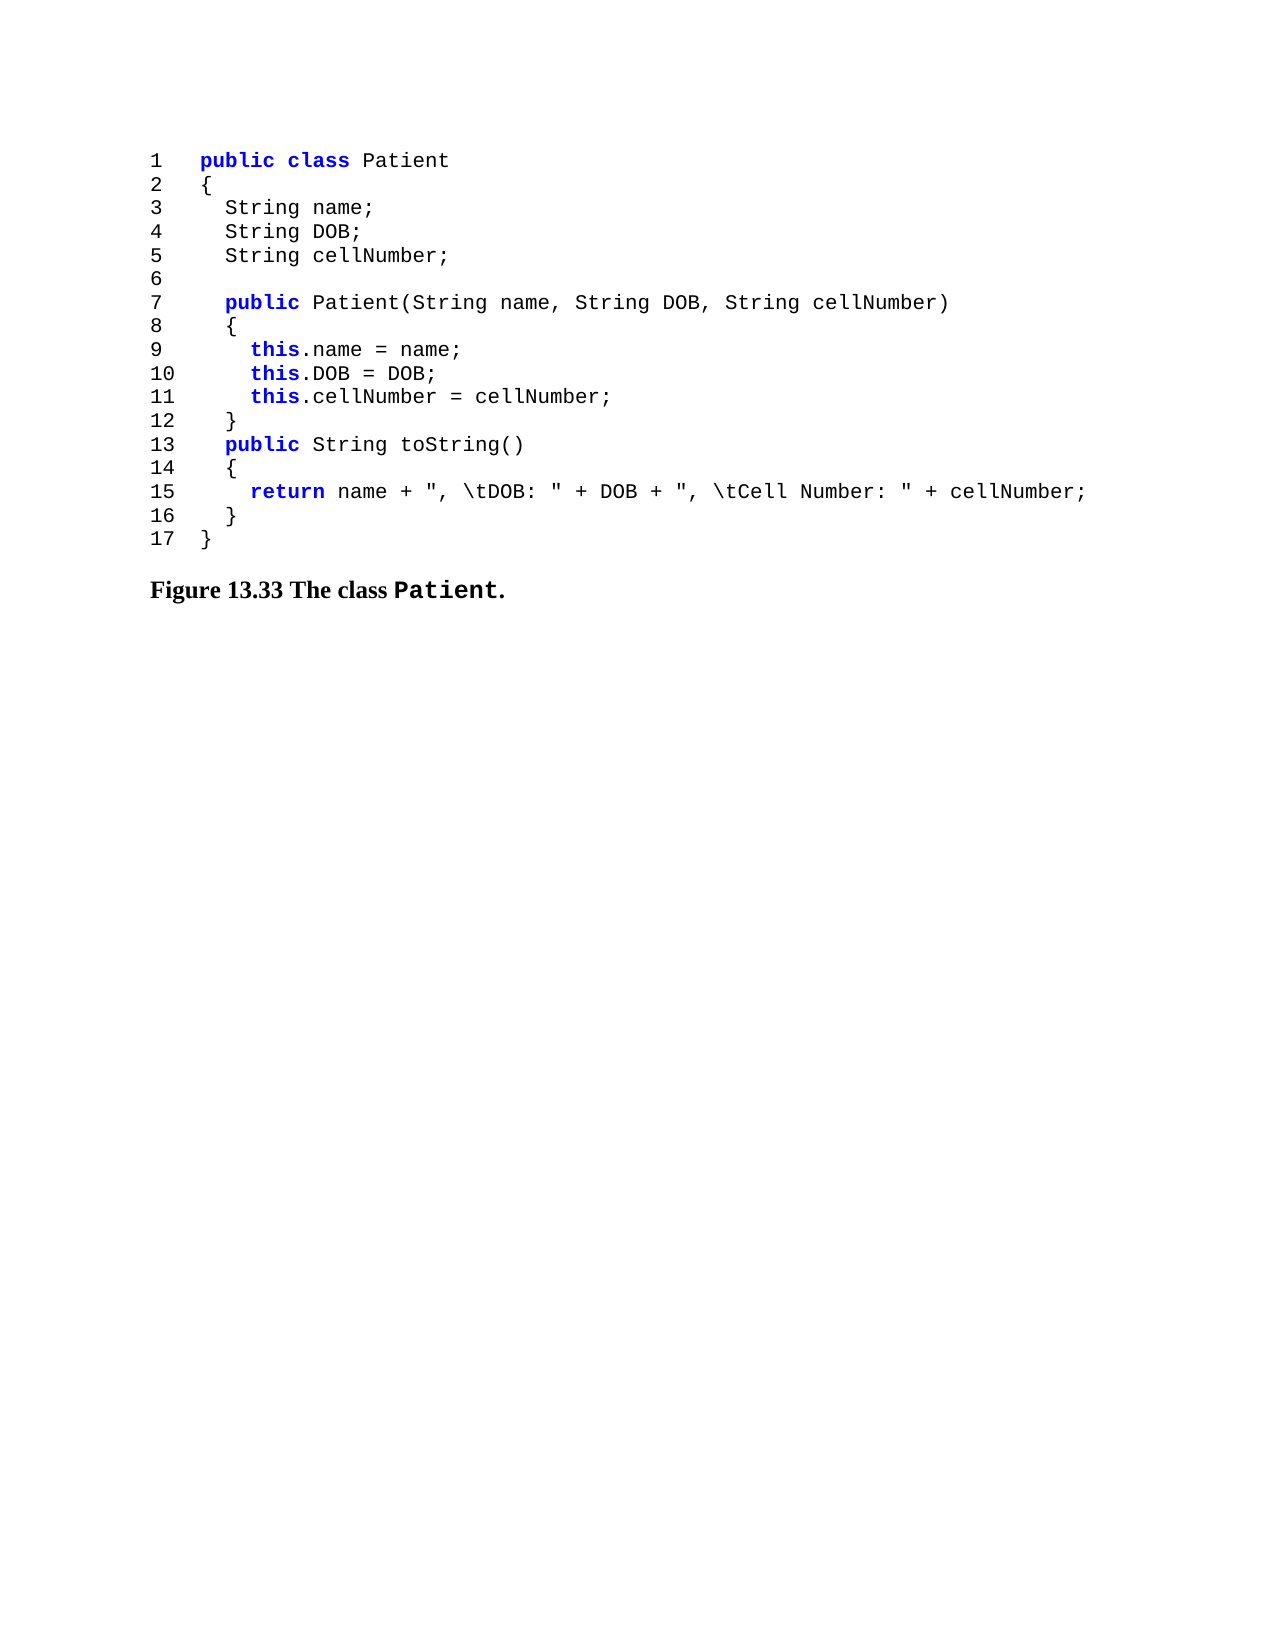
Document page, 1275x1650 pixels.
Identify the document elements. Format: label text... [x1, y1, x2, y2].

text 10 this.DOB = DOB; [150, 363, 1125, 386]
text 9 this.name = name; [150, 339, 1125, 363]
text 8 { [150, 316, 1125, 339]
text 4 String DOB; [150, 221, 1125, 244]
text 6 [150, 268, 1125, 292]
text 7 public Patient(String name, String DOB, String cellNumber) [150, 292, 1125, 316]
text Figure 13.33 The class Patient. [150, 576, 1125, 606]
text 17 } [150, 528, 1125, 552]
text 13 public String toString() [150, 434, 1125, 457]
text 16 } [150, 505, 1125, 528]
text 2 { [150, 174, 1125, 197]
text 11 this.cellNumber = cellNumber; [150, 386, 1125, 410]
text 14 { [150, 457, 1125, 481]
text 3 String name; [150, 197, 1125, 221]
text 12 } [150, 410, 1125, 434]
text 15 return name + ", \tDOB: " + DOB + ", \tCell Number: " + cellNumber; [150, 481, 1125, 505]
text 5 String cellNumber; [150, 244, 1125, 268]
text 1 public class Patient [150, 150, 1125, 174]
